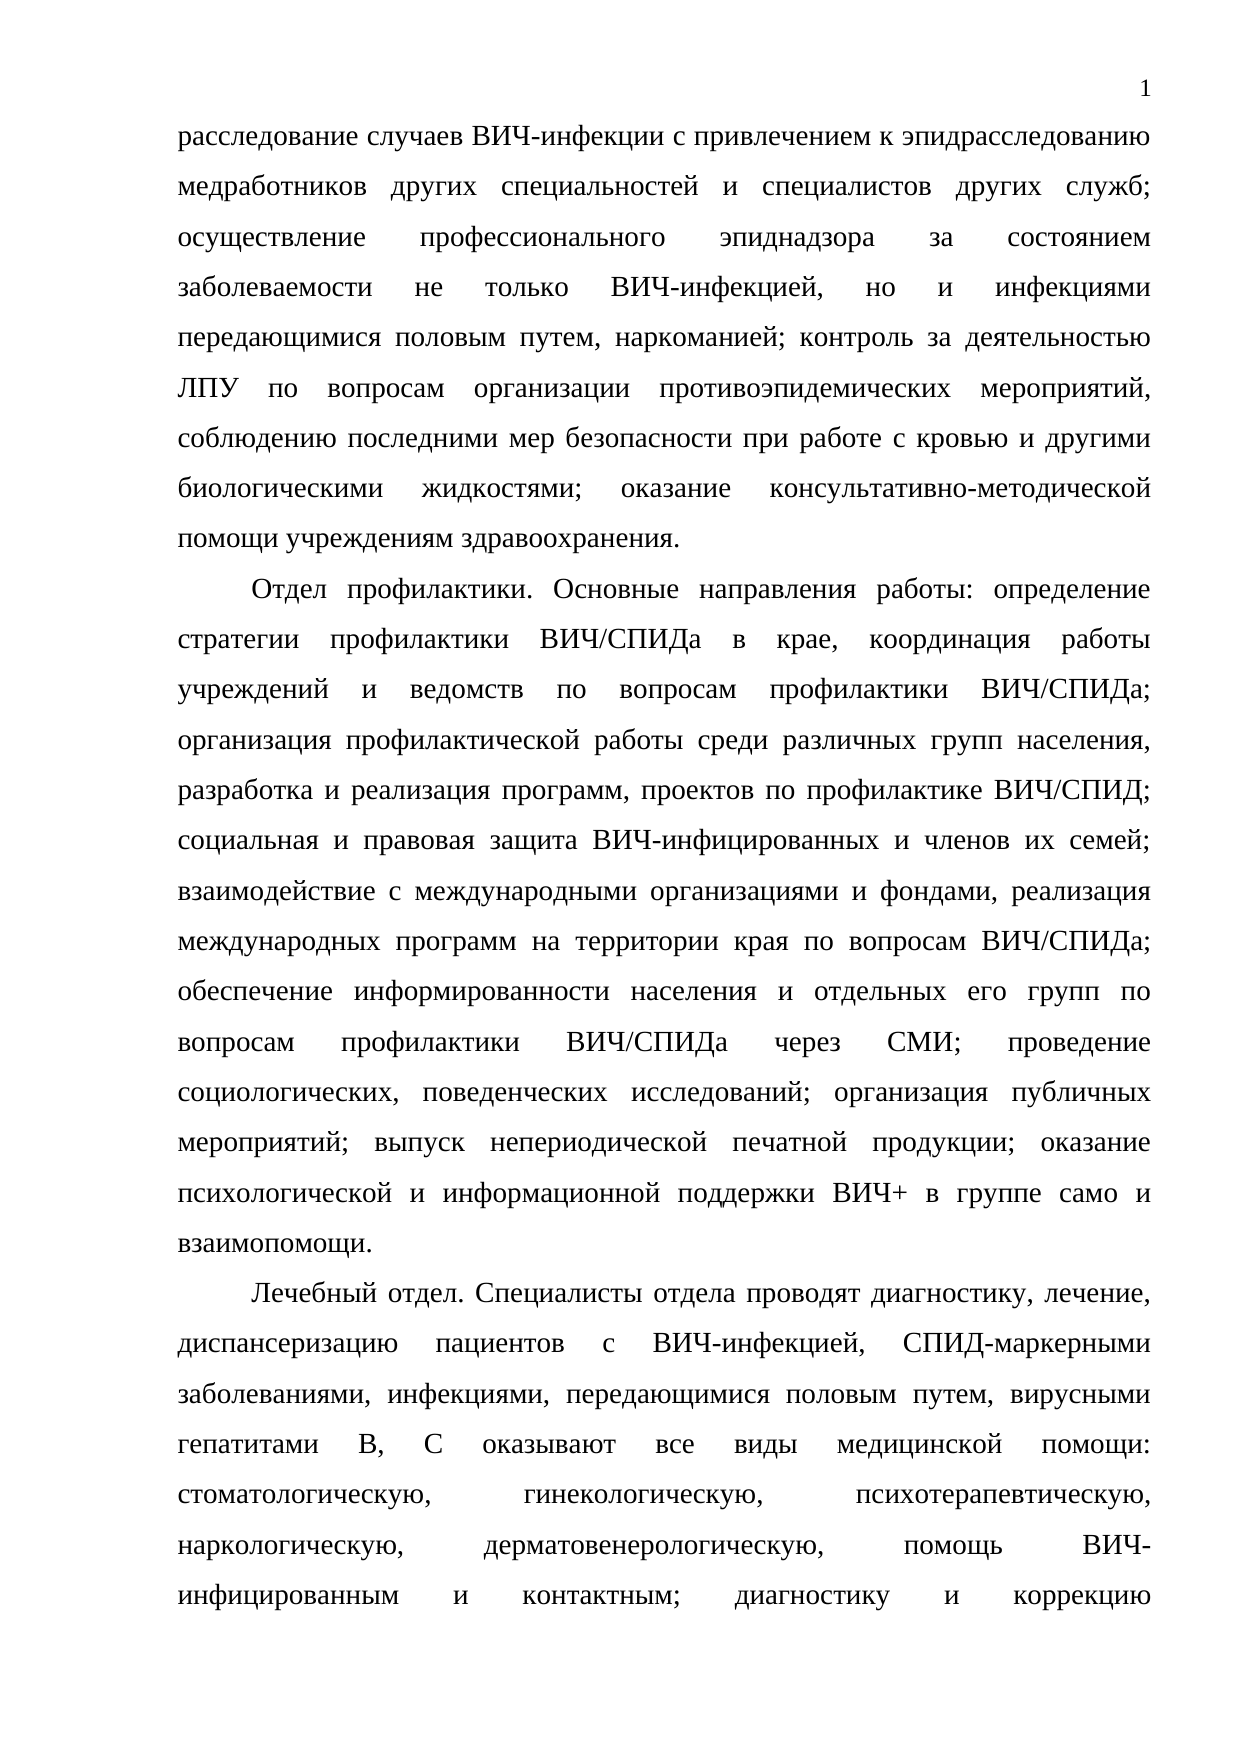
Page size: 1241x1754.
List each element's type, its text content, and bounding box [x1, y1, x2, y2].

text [177, 1275, 1152, 1611]
text Отдел профилактики. Основные направления работы: определение стратегии профилактики ВИЧ/СПИДа в крае, координация работы учреждений и ведомств по вопросам профилактики ВИЧ/СПИДа; организация профилактической работы среди различных групп населения, разработка и реализация программ, проектов по профилактике ВИЧ/СПИД; социальная и правовая защита ВИЧ-инфицированных и членов их семей; взаимодействие с международными организациями и фондами, реализация международных программ на территории края по вопросам ВИЧ/СПИДа; обеспечение информированности населения и отдельных его групп по вопросам профилактики ВИЧ/СПИДа через СМИ; проведение социологических, поведенческих исследований; организация публичных мероприятий; выпуск непериодической печатной продукции; оказание психологической и информационной поддержки ВИЧ+ в группе само и взаимопомощи. [177, 571, 1152, 1258]
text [177, 118, 1152, 554]
